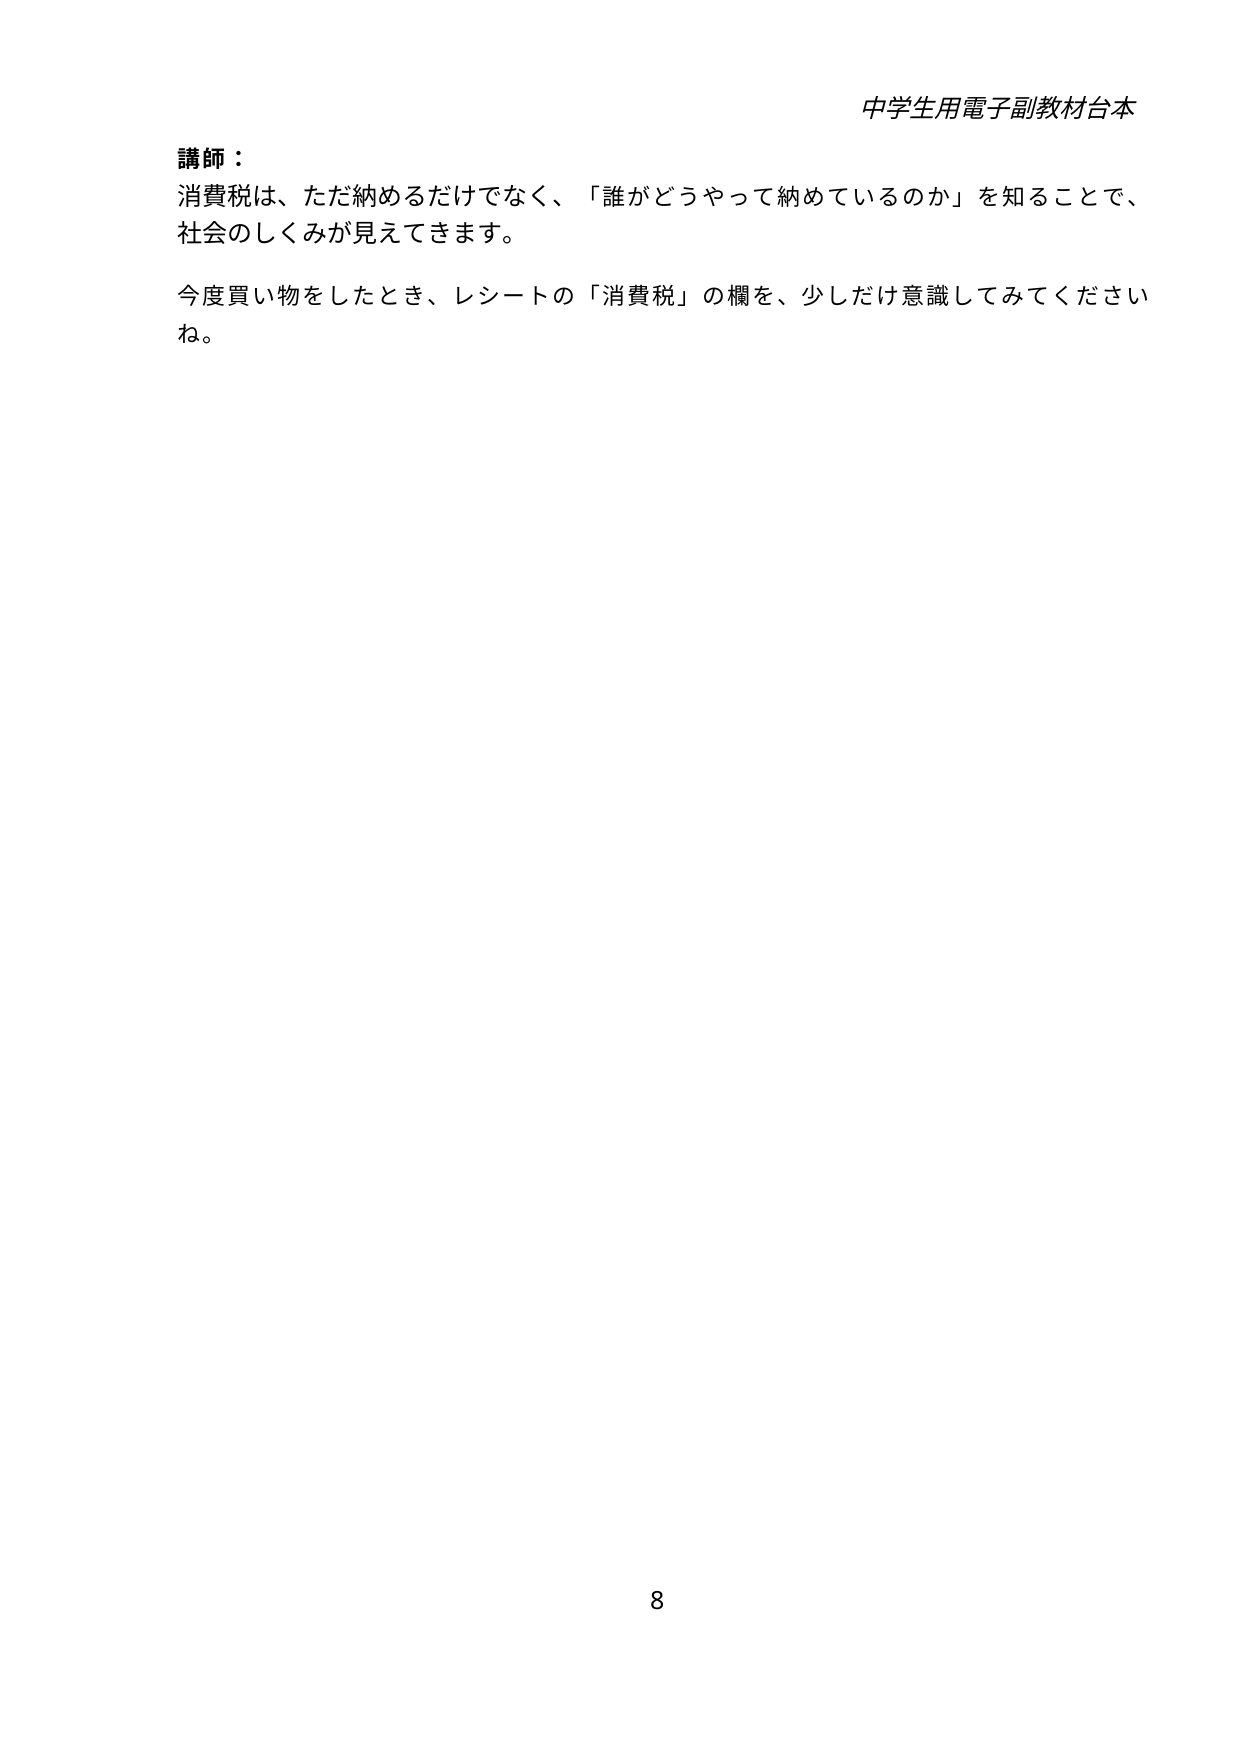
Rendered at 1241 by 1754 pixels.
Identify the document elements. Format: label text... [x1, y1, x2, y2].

text 講師： 消費税は、ただ納めるだけでなく、「誰がどうやって納めているのか」を知ることで、 社会のしくみが見えてきます。 [177, 138, 1171, 251]
text 今度買い物をしたとき、レシートの「消費税」の欄を、少しだけ意識してみてくださいね。 [177, 276, 1171, 351]
